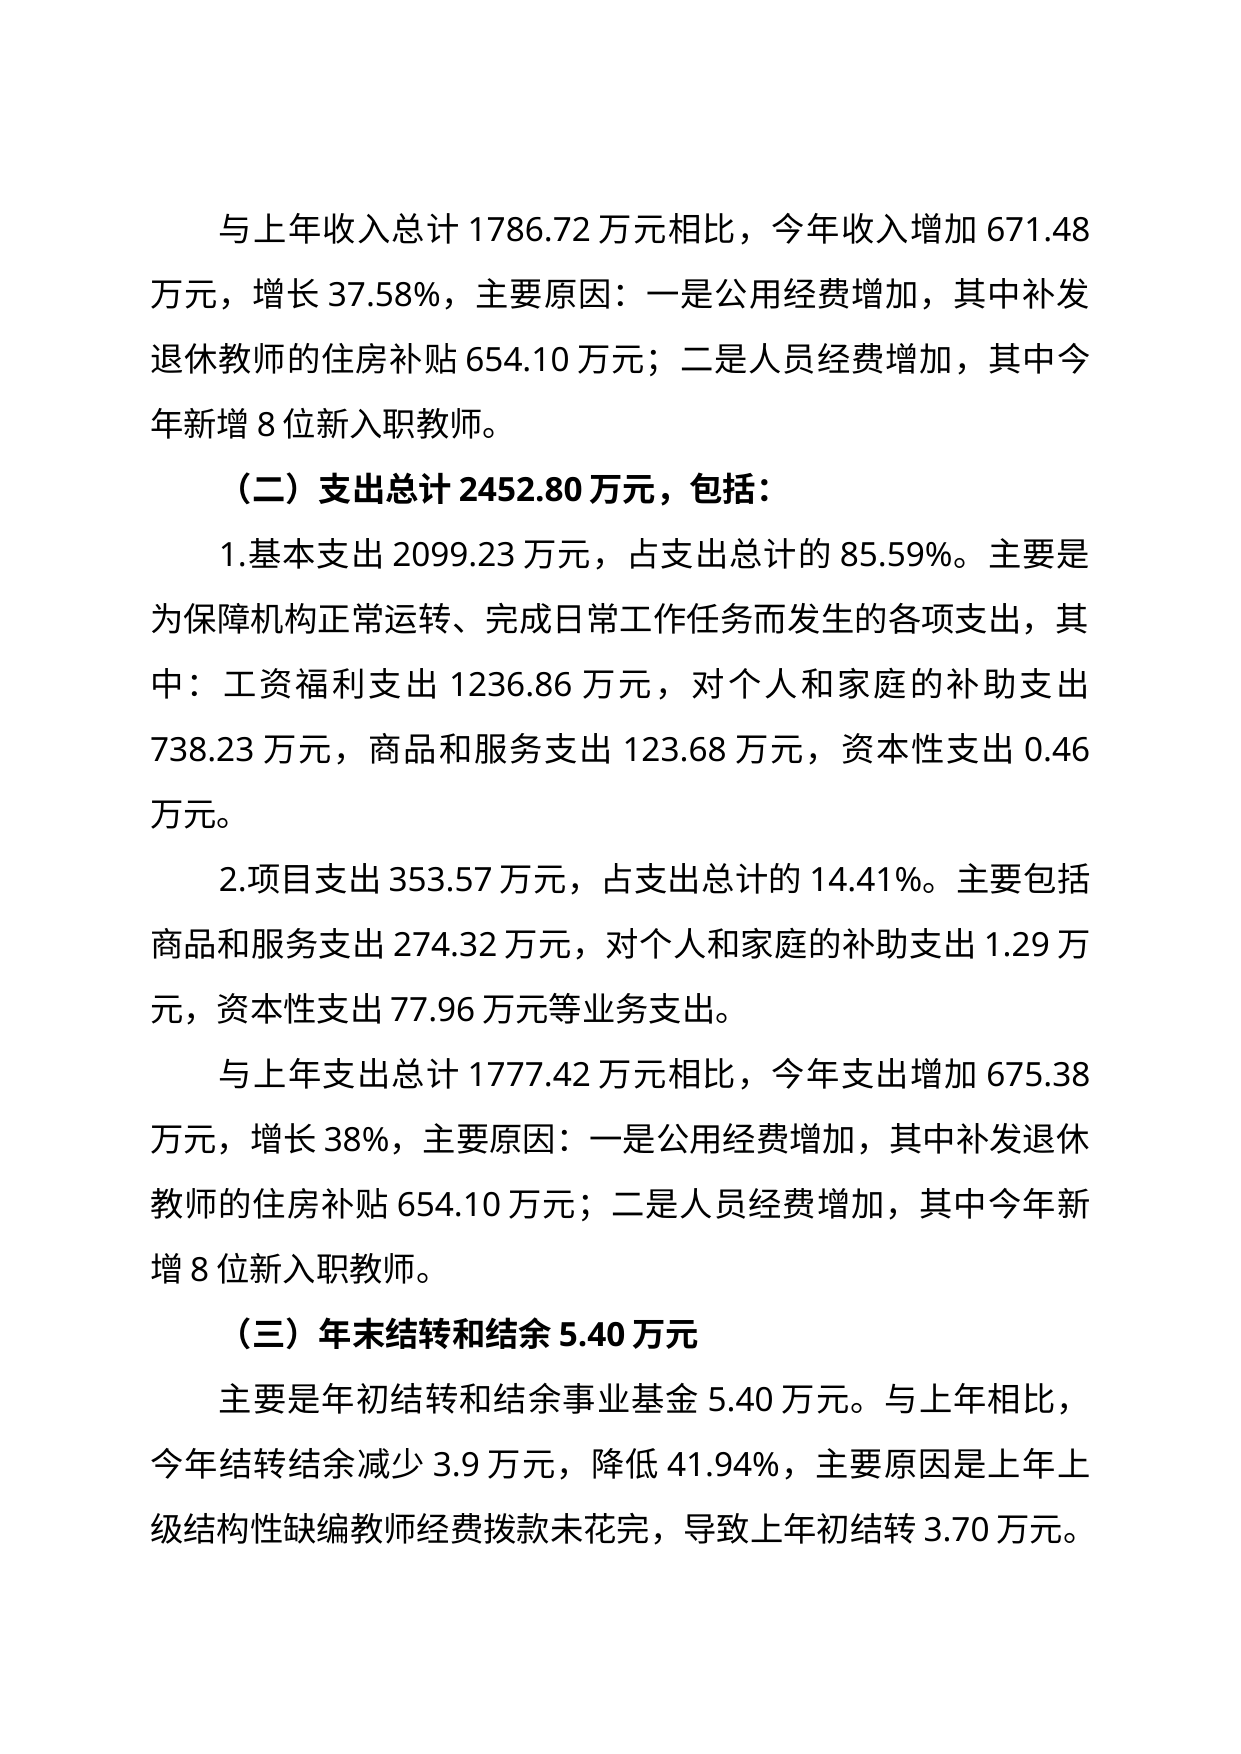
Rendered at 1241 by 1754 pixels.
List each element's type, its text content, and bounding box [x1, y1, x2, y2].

text （二）支出总计2452.80万元，包括： [150, 454, 1090, 519]
text （三）年末结转和结余5.40万元 [150, 1299, 1090, 1364]
text 1.基本支出2099.23万元，占支出总计的85.59%。主要是为保障机构正常运转、完成日常工作任务而发生的各项支出，其中：工资福利支出1236.86万元，对个人和家庭的补助支出738.23万元，商品和服务支出123.68万元，资本性支出0.46万元。 [150, 519, 1090, 844]
text 主要是年初结转和结余事业基金5.40万元。与上年相比，今年结转结余减少3.9万元，降低41.94%，主要原因是上年上级结构性缺编教师经费拨款未花完，导致上年初结转3.70万元。 [150, 1364, 1090, 1559]
text 与上年收入总计1786.72万元相比，今年收入增加671.48万元，增长37.58%，主要原因：一是公用经费增加，其中补发退休教师的住房补贴654.10万元；二是人员经费增加，其中今年新增8位新入职教师。 [150, 194, 1090, 454]
text 与上年支出总计1777.42万元相比，今年支出增加675.38万元，增长38%，主要原因：一是公用经费增加，其中补发退休教师的住房补贴654.10万元；二是人员经费增加，其中今年新增8位新入职教师。 [150, 1039, 1090, 1299]
text 2.项目支出353.57万元，占支出总计的14.41%。主要包括商品和服务支出274.32万元，对个人和家庭的补助支出1.29万元，资本性支出77.96万元等业务支出。 [150, 844, 1090, 1039]
